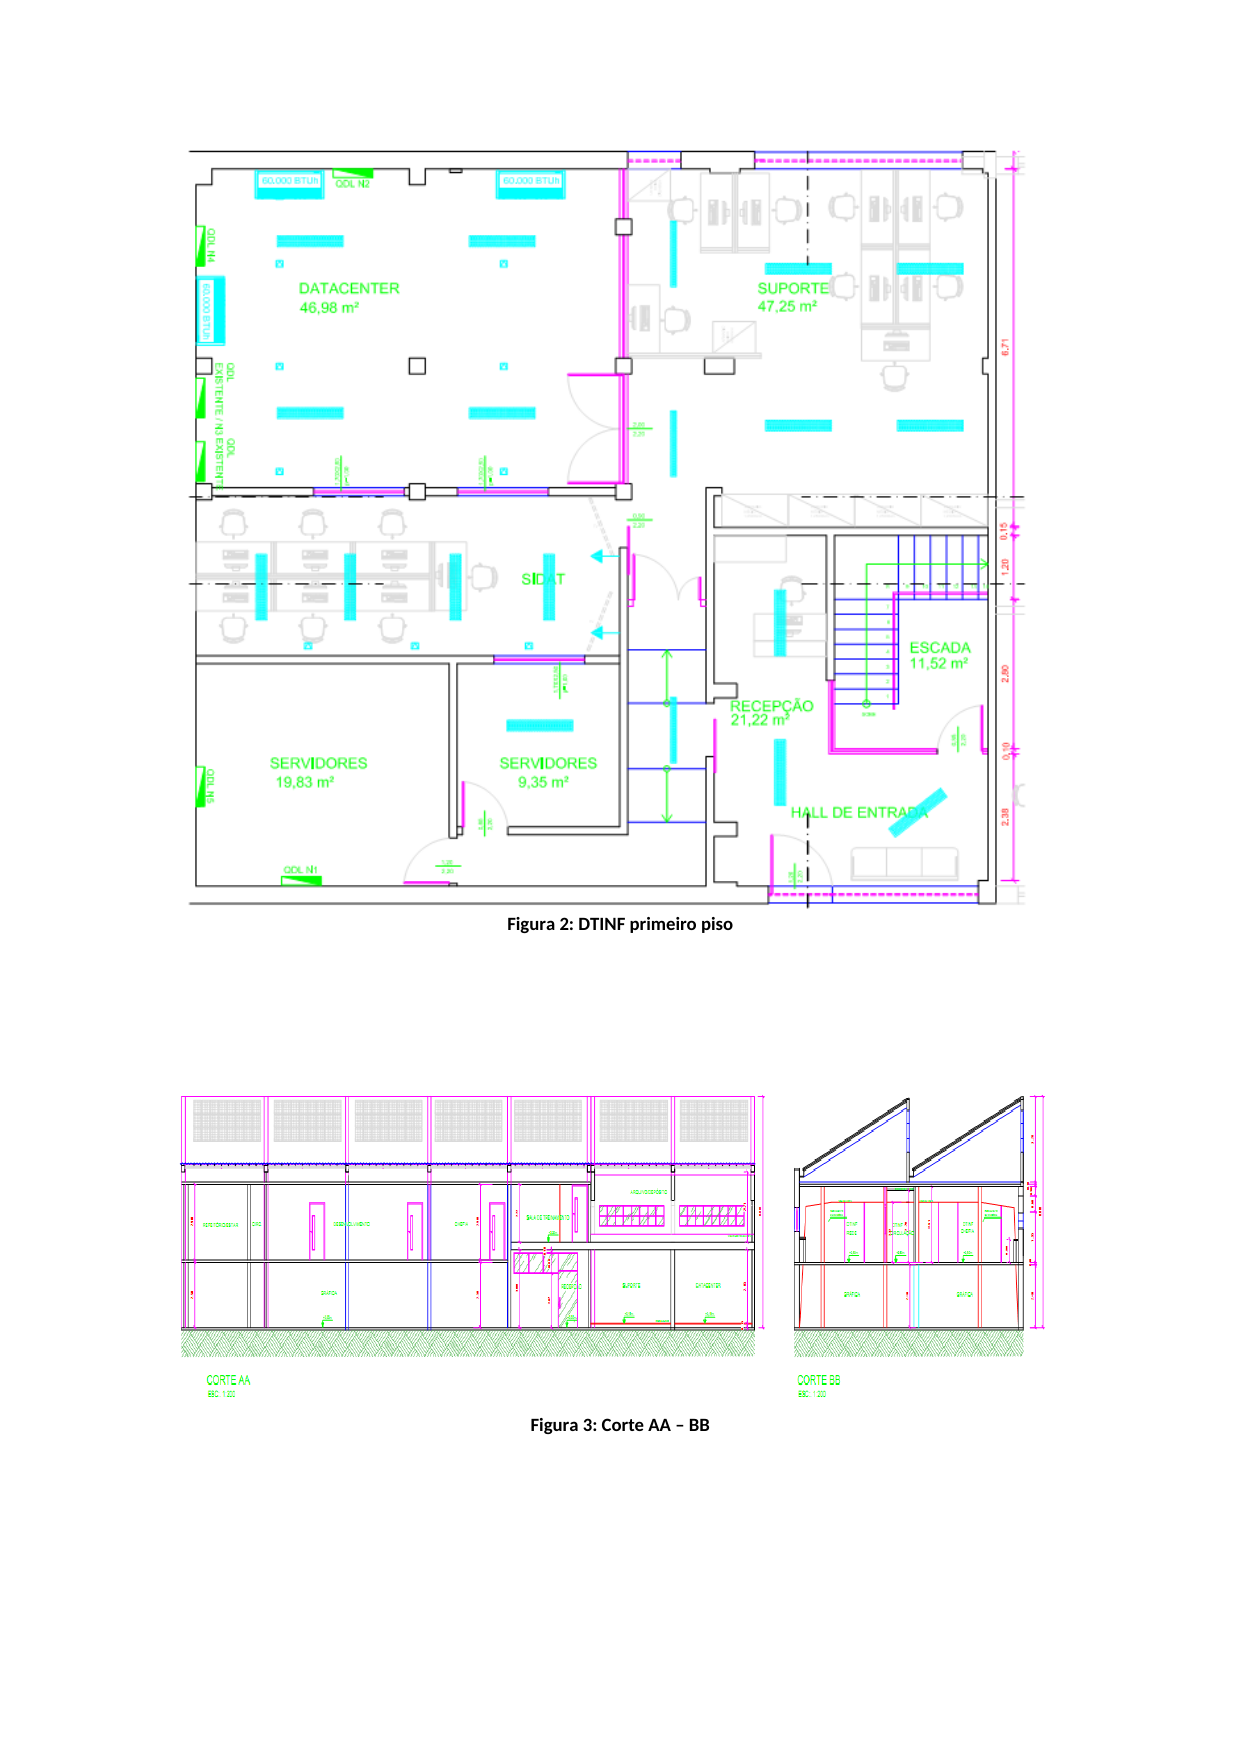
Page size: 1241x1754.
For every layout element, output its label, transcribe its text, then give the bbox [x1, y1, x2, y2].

text Figura 2: DTINF primeiro piso [177, 913, 1063, 935]
picture [177, 147, 1063, 913]
text Figura 3: Corte AA – BB [177, 1414, 1063, 1436]
picture [177, 1024, 1064, 1414]
